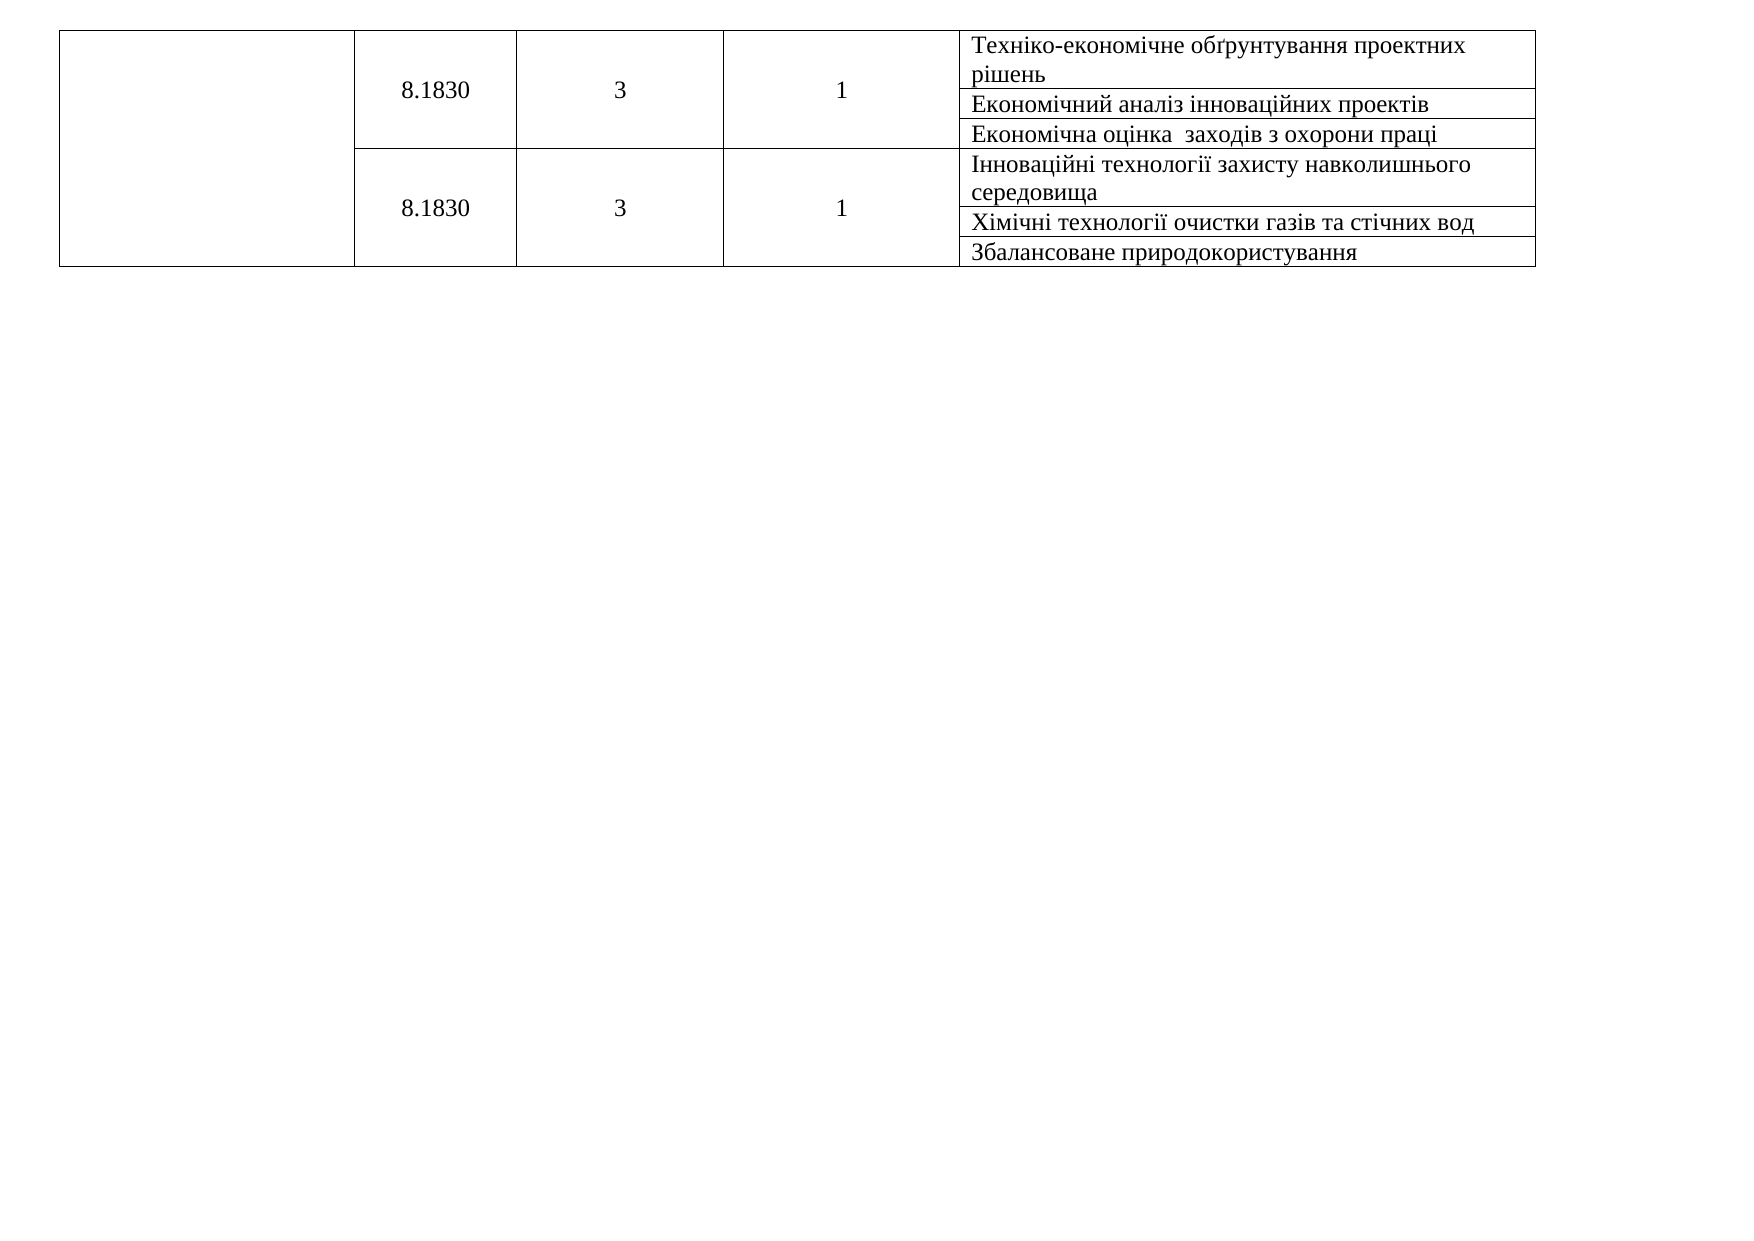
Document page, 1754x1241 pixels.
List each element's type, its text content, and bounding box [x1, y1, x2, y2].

table_cell Економічна оцінка заходів з охорони праці [960, 119, 1535, 148]
table_cell 8.1830 [355, 149, 516, 266]
table_cell Техніко-економічне обґрунтування проектних рішень [960, 31, 1535, 88]
table_cell 1 [724, 149, 959, 266]
table_cell Інноваційні технології захисту навколишнього середовища [960, 149, 1535, 206]
table_cell Економічний аналіз інноваційних проектів [960, 89, 1535, 118]
table_cell 1 [724, 31, 959, 148]
table_cell 8.1830 [355, 31, 516, 148]
table_cell 3 [517, 31, 723, 148]
table_cell Збалансоване природокористування [960, 237, 1535, 266]
table_cell Хімічні технології очистки газів та стічних вод [960, 207, 1535, 236]
table_cell 3 [517, 149, 723, 266]
